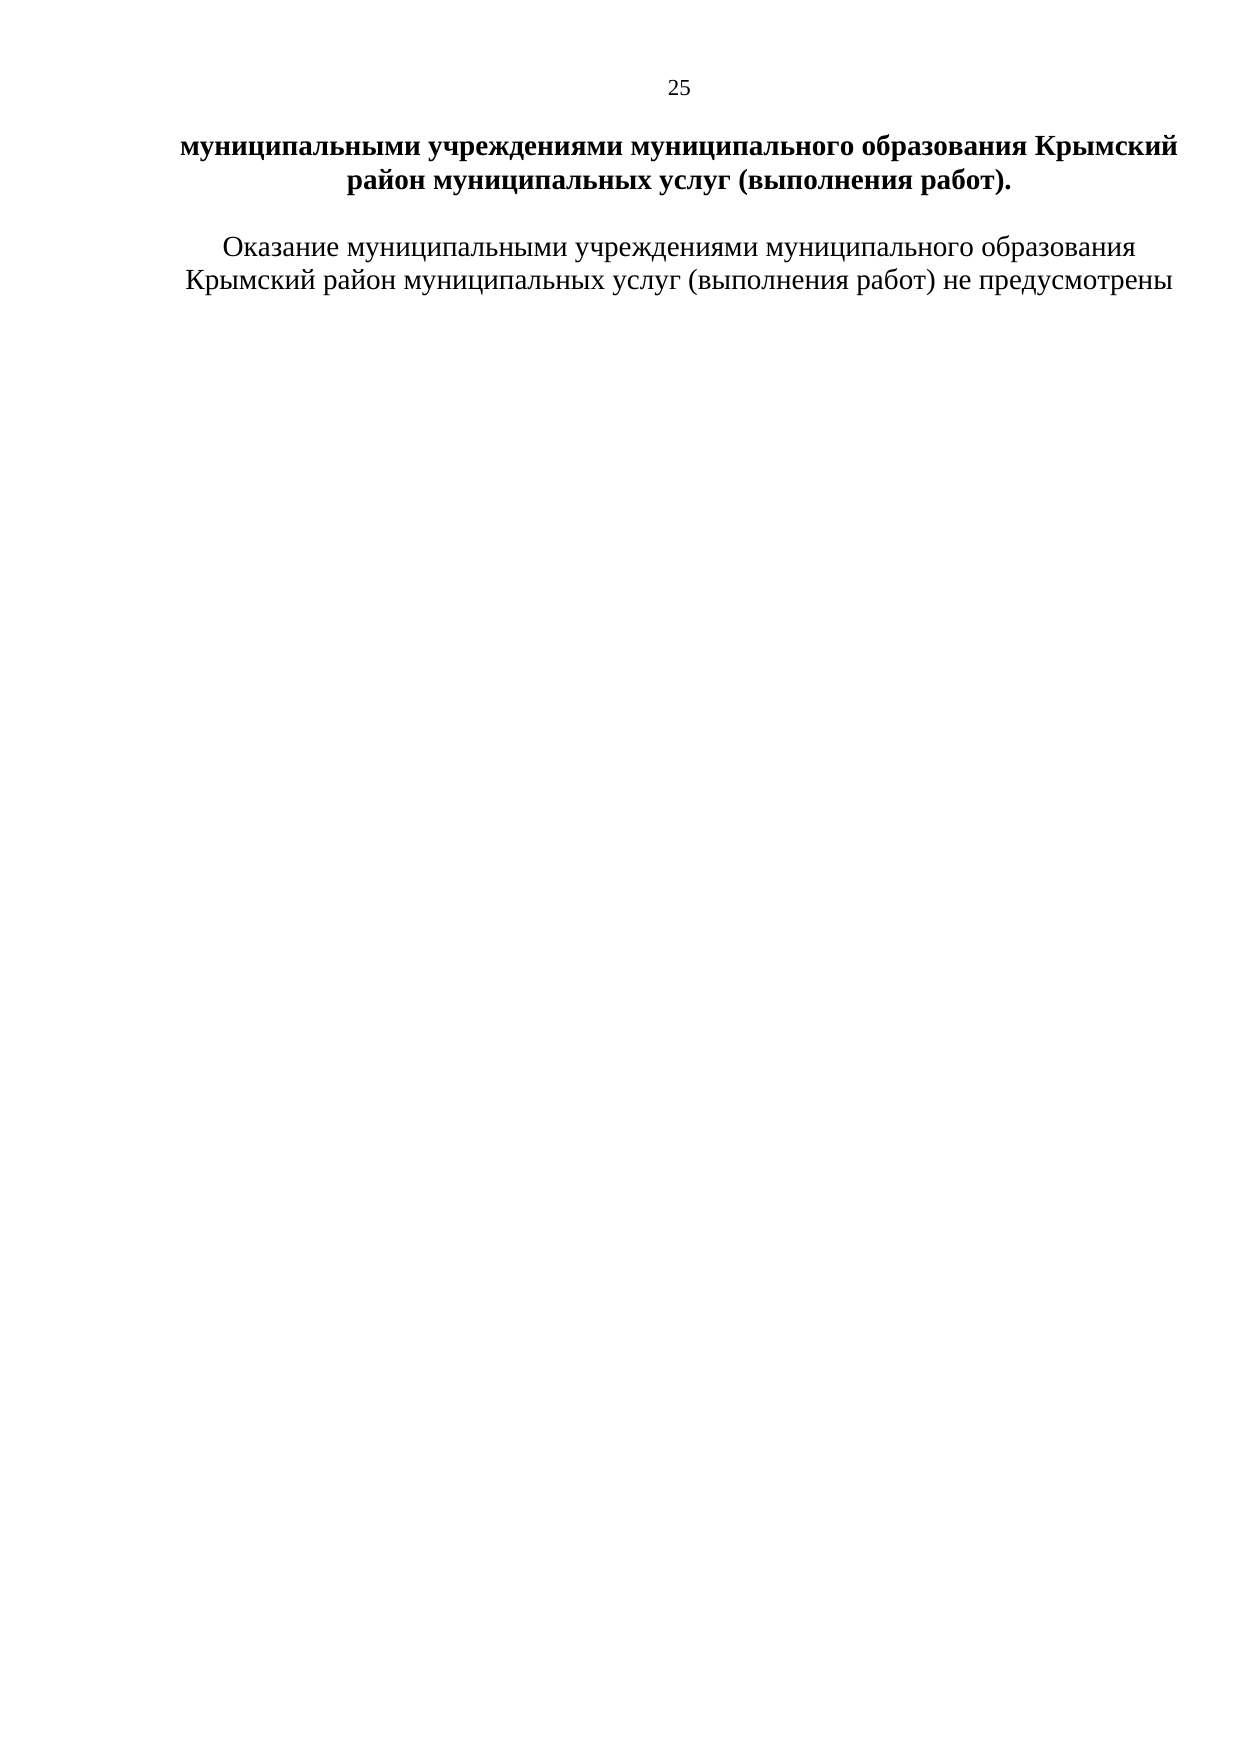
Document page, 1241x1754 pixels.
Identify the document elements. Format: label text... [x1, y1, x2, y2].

text Оказание муниципальными учреждениями муниципального образования Крымский район муниципальных услуг (выполнения работ) не предусмотрены [177, 229, 1181, 296]
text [177, 128, 1181, 195]
